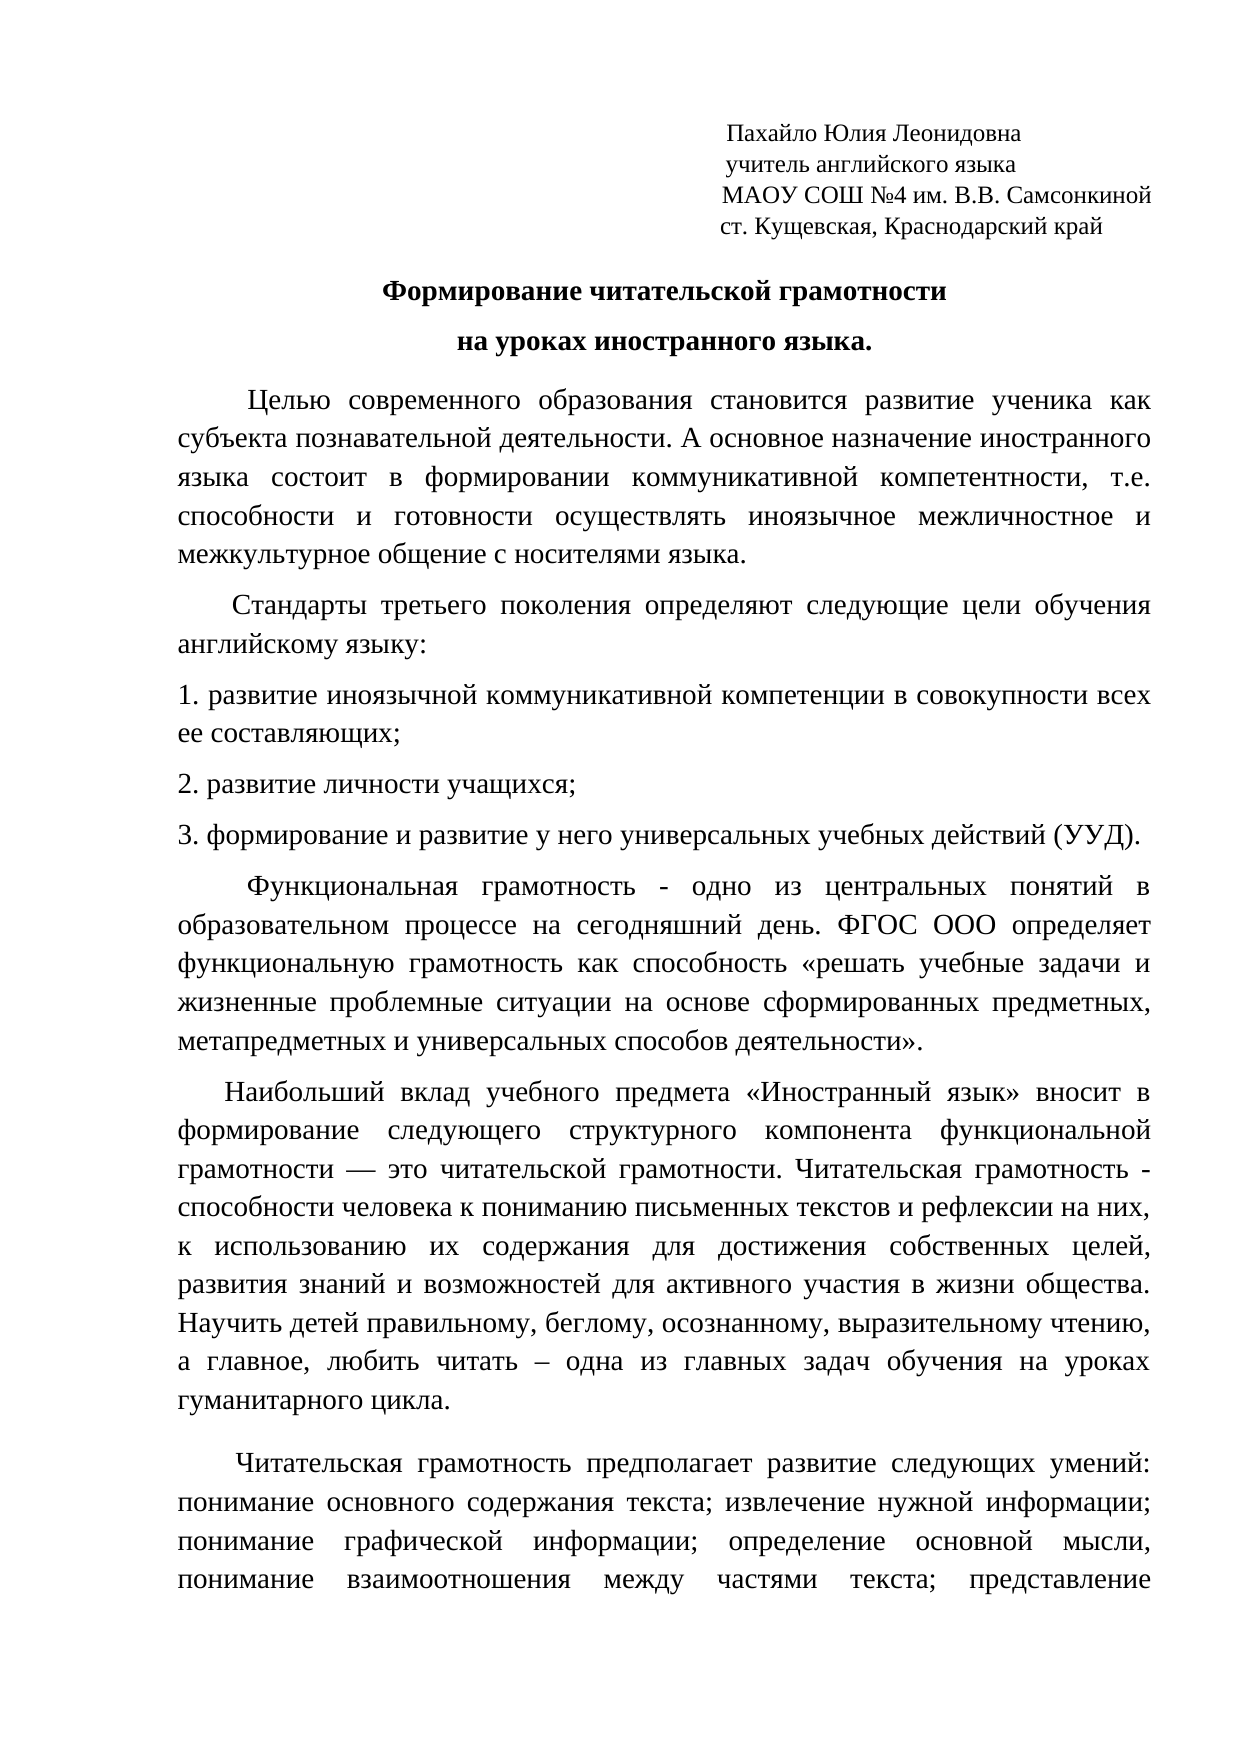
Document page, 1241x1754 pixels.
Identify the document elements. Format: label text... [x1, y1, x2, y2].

text ст. Кущевская, Краснодарский край [177, 211, 1152, 240]
text на уроках иностранного языка. [177, 323, 1152, 357]
text Целью современного образования становится развитие ученика как субъекта познавательной деятельности. А основное назначение иностранного языка состоит в формировании коммуникативной компетентности, т.е. способности и готовности осуществлять иноязычное межличностное и межкультурное общение с носителями языка. [177, 382, 1152, 570]
text 3. формирование и развитие у него универсальных учебных действий (УУД). [177, 817, 1152, 851]
text 2. развитие личности учащихся; [177, 766, 1152, 800]
text Формирование читательской грамотности [177, 273, 1152, 307]
text 1. развитие иноязычной коммуникативной компетенции в совокупности всех ее составляющих; [177, 677, 1152, 749]
text учитель английского языка [177, 149, 1152, 178]
text Функциональная грамотность - одно из центральных понятий в образовательном процессе на сегодняшний день. ФГОС ООО определяет функциональную грамотность как способность «решать учебные задачи и жизненные проблемные ситуации на основе сформированных предметных, метапредметных и универсальных способов деятельности». [177, 868, 1152, 1056]
text Наибольший вклад учебного предмета «Иностранный язык» вносит в формирование следующего структурного компонента функциональной грамотности — это читательской грамотности. Читательская грамотность - способности человека к пониманию письменных текстов и рефлексии на них, к использованию их содержания для достижения собственных целей, развития знаний и возможностей для активного участия в жизни общества. Научить детей правильному, беглому, осознанному, выразительному чтению, а главное, любить читать – одна из главных задач обучения на уроках гуманитарного цикла. [177, 1074, 1152, 1416]
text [177, 1446, 1152, 1595]
text МАОУ СОШ №4 им. В.В. Самсонкиной [177, 180, 1152, 209]
text Стандарты третьего поколения определяют следующие цели обучения английскому языку: [177, 587, 1152, 659]
text Пахайло Юлия Леонидовна [177, 118, 1152, 147]
